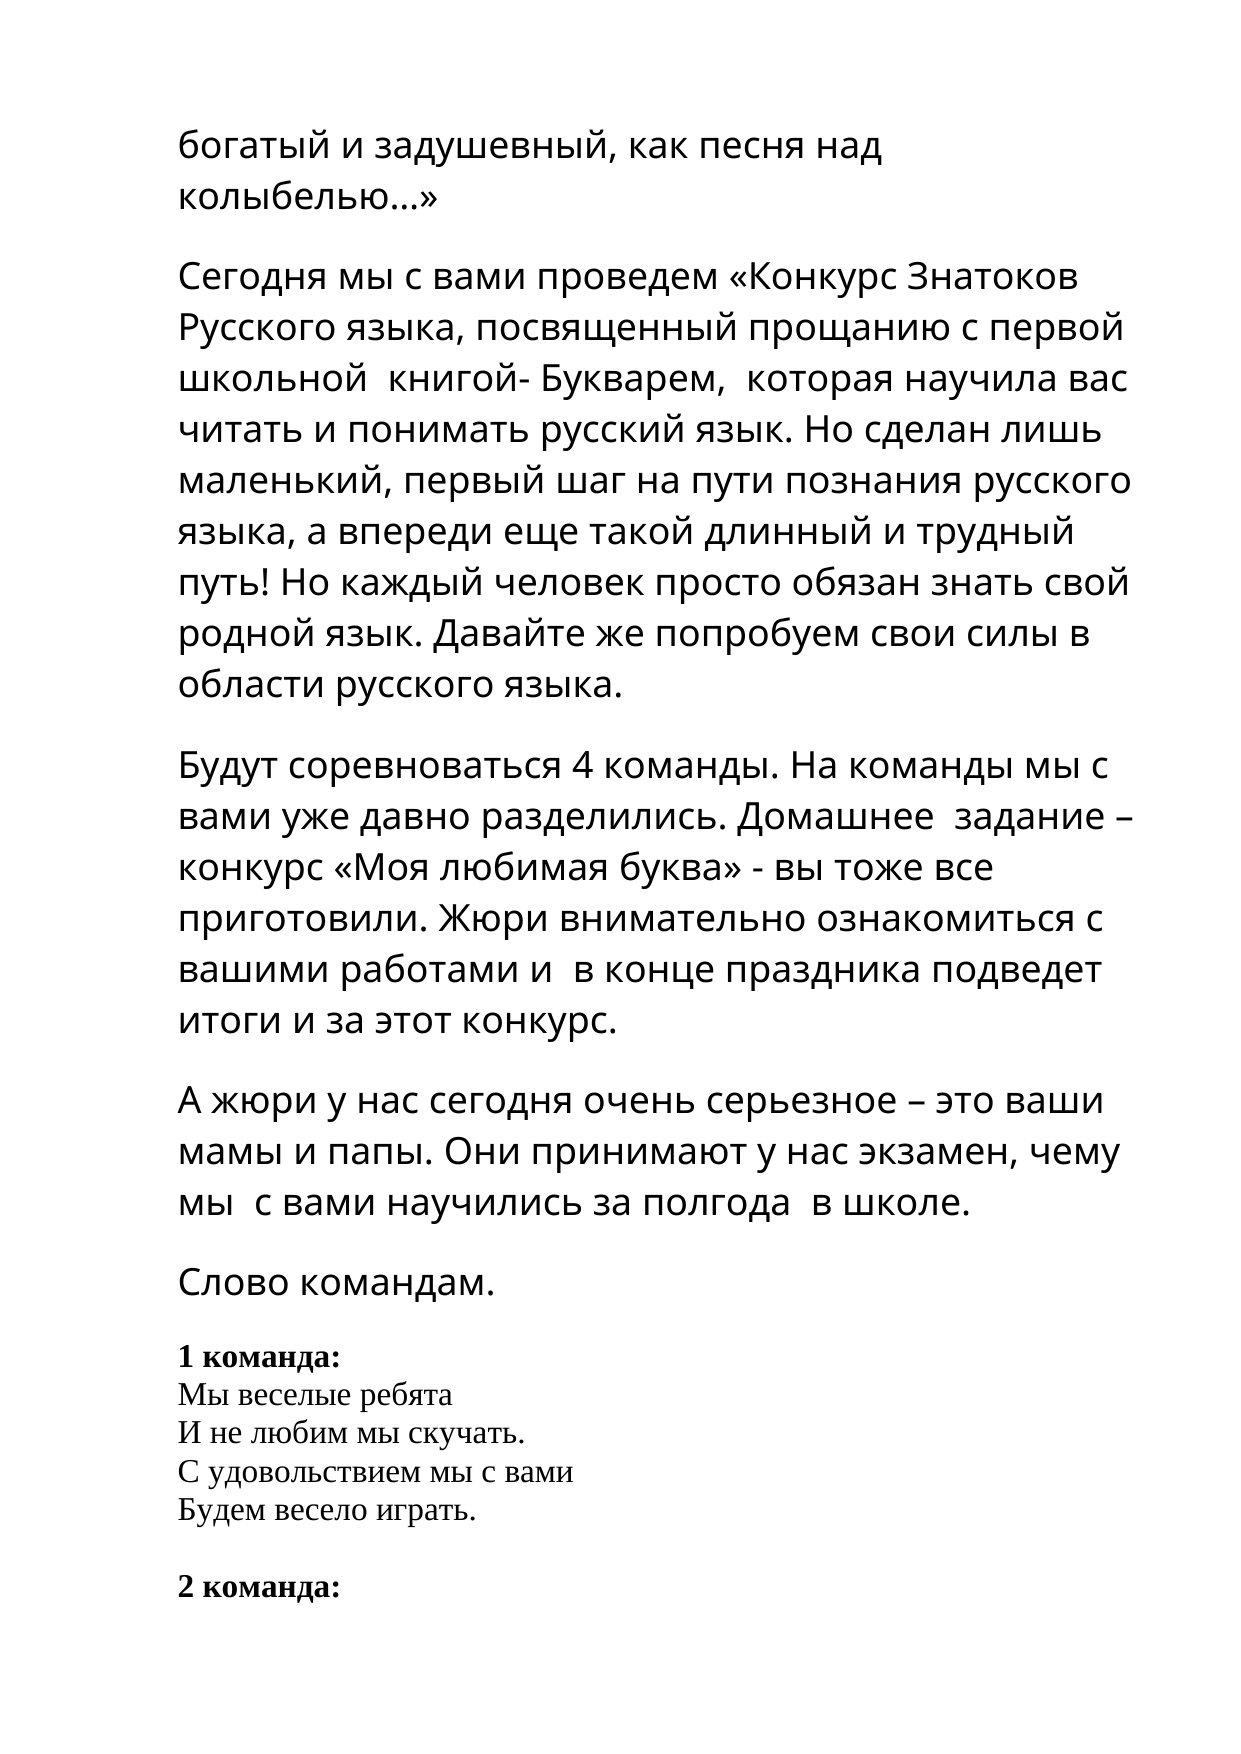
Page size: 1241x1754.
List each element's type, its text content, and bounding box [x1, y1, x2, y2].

text Будут соревноваться 4 команды. На команды мы с вами уже давно разделились. Домашнее задание – конкурс «Моя любимая буква» - вы тоже все приготовили. Жюри внимательно ознакомиться с вашими работами и в конце праздника подведет итоги и за этот конкурс. [177, 738, 1152, 1044]
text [177, 118, 1152, 220]
text Мы веселые ребята [177, 1374, 1152, 1412]
text С удовольствием мы с вами [177, 1451, 1152, 1489]
text Слово командам. [177, 1256, 1152, 1307]
text А жюри у нас сегодня очень серьезное – это ваши мамы и папы. Они принимают у нас экзамен, чему мы с вами научились за полгода в школе. [177, 1073, 1152, 1226]
text И не любим мы скучать. [177, 1412, 1152, 1451]
text Сегодня мы с вами проведем «Конкурс Знатоков Русского языка, посвященный прощанию с первой школьной книгой- Букварем, которая научила вас читать и понимать русский язык. Но сделан лишь маленький, первый шаг на пути познания русского языка, а впереди еще такой длинный и трудный путь! Но каждый человек просто обязан знать свой родной язык. Давайте же попробуем свои силы в области русского языка. [177, 249, 1152, 709]
text 1 команда: [177, 1336, 1152, 1374]
text 2 команда: [177, 1566, 1152, 1604]
text Будем весело играть. [177, 1489, 1152, 1527]
